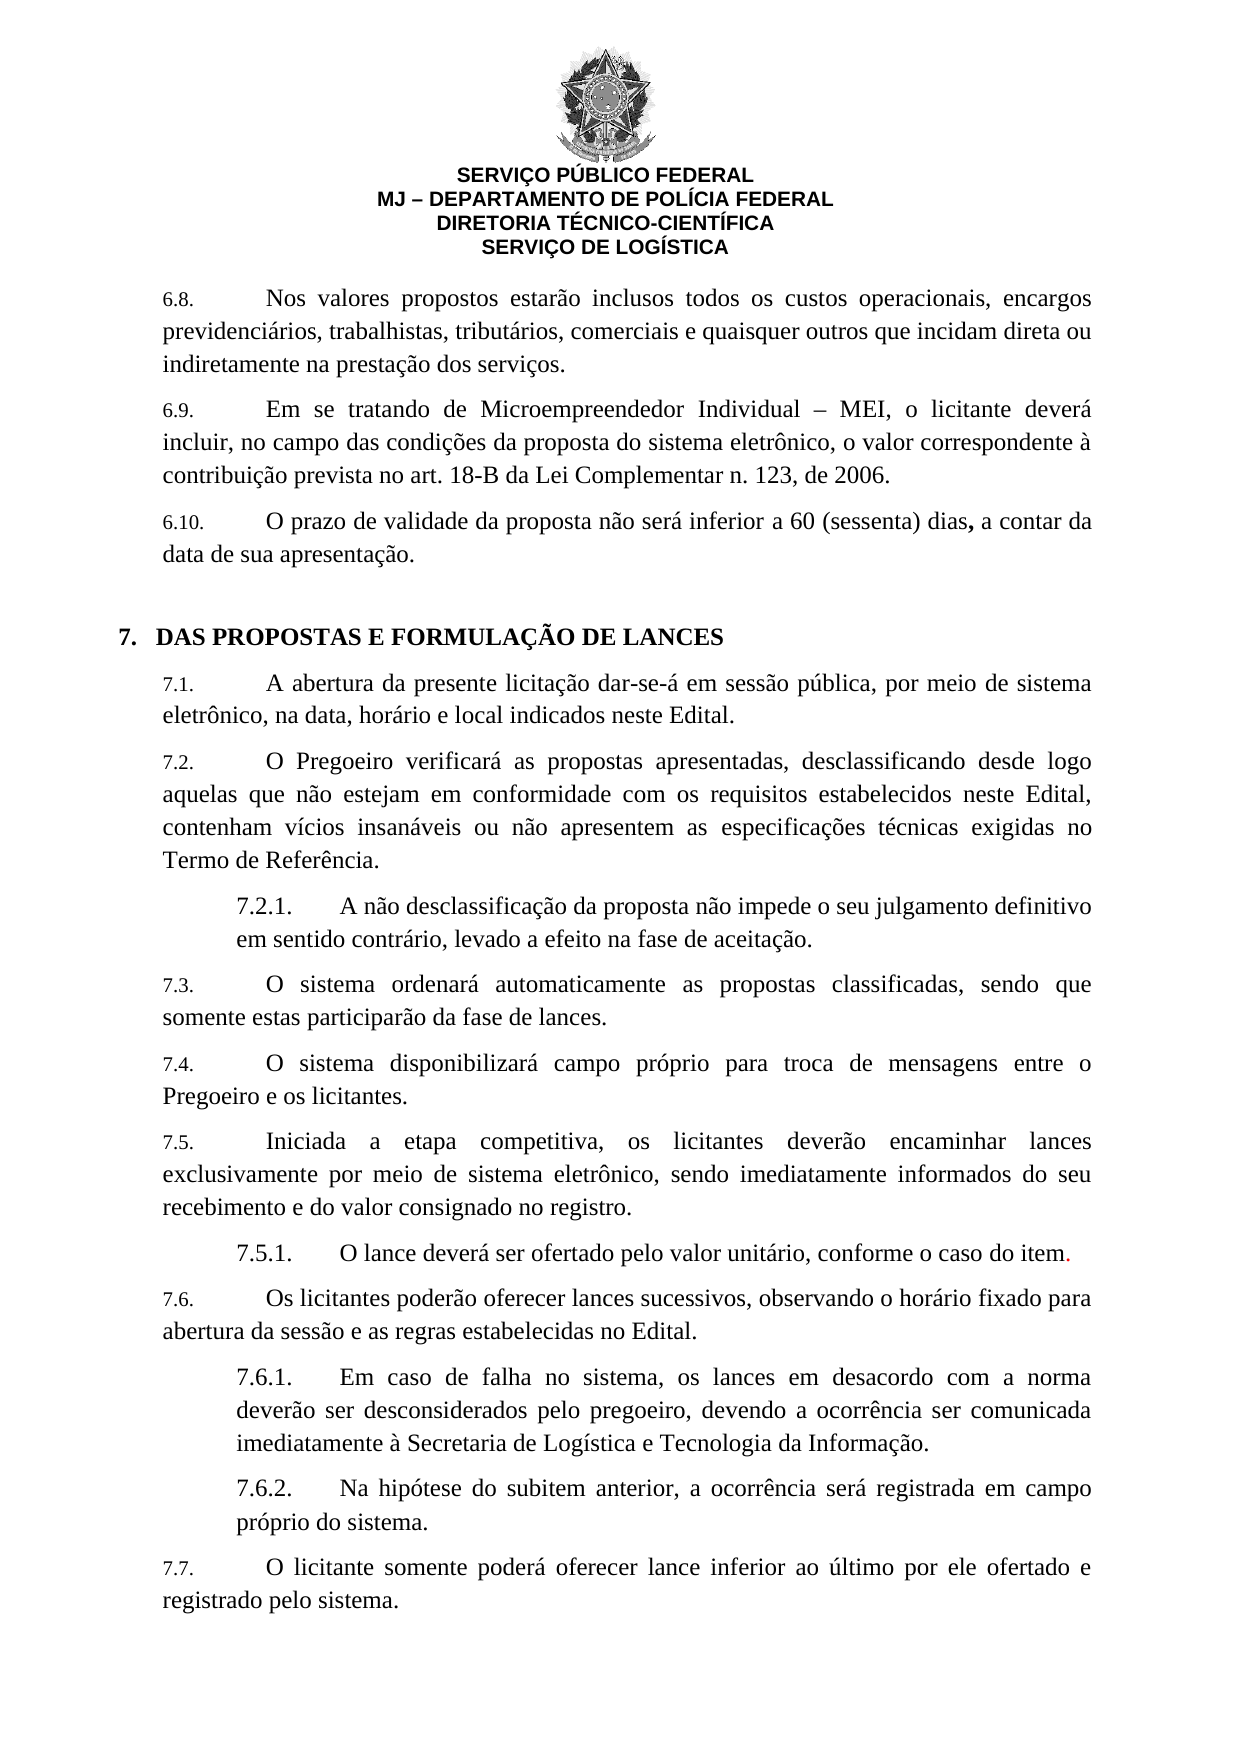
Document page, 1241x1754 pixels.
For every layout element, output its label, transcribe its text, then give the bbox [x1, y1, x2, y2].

list O sistema ordenará automaticamente as propostas classificadas, sendo que somente estas participarão da fase de lances. [162, 969, 1092, 1031]
list O licitante somente poderá oferecer lance inferior ao último por ele ofertado e registrado pelo sistema. [162, 1552, 1092, 1614]
list Nos valores propostos estarão inclusos todos os custos operacionais, encargos previdenciários, trabalhistas, tributários, comerciais e quaisquer outros que incidam direta ou indiretamente na prestação dos serviços. [162, 283, 1092, 378]
list O prazo de validade da proposta não será inferior a 60 (sessenta) dias, a contar da data de sua apresentação. [162, 506, 1092, 568]
list O lance deverá ser ofertado pelo valor unitário, conforme o caso do item. [236, 1238, 1092, 1267]
list Na hipótese do subitem anterior, a ocorrência será registrada em campo próprio do sistema. [236, 1473, 1092, 1535]
text DAS PROPOSTAS E FORMULAÇÃO DE LANCES [118, 622, 1092, 651]
list O Pregoeiro verificará as propostas apresentadas, desclassificando desde logo aquelas que não estejam em conformidade com os requisitos estabelecidos neste Edital, contenham vícios insanáveis ou não apresentem as especificações técnicas exigidas no Termo de Referência. [162, 746, 1092, 874]
list Iniciada a etapa competitiva, os licitantes deverão encaminhar lances exclusivamente por meio de sistema eletrônico, sendo imediatamente informados do seu recebimento e do valor consignado no registro. [162, 1126, 1092, 1221]
list Em caso de falha no sistema, os lances em desacordo com a norma deverão ser desconsiderados pelo pregoeiro, devendo a ocorrência ser comunicada imediatamente à Secretaria de Logística e Tecnologia da Informação. [236, 1362, 1092, 1457]
list Em se tratando de Microempreendedor Individual – MEI, o licitante deverá incluir, no campo das condições da proposta do sistema eletrônico, o valor correspondente à contribuição prevista no art. 18-B da Lei Complementar n. 123, de 2006. [162, 394, 1092, 489]
list Os licitantes poderão oferecer lances sucessivos, observando o horário fixado para abertura da sessão e as regras estabelecidas no Edital. [162, 1283, 1092, 1345]
list O sistema disponibilizará campo próprio para troca de mensagens entre o Pregoeiro e os licitantes. [162, 1048, 1092, 1109]
list A não desclassificação da proposta não impede o seu julgamento definitivo em sentido contrário, levado a efeito na fase de aceitação. [236, 891, 1092, 952]
list A abertura da presente licitação dar-se-á em sessão pública, por meio de sistema eletrônico, na data, horário e local indicados neste Edital. [162, 668, 1092, 729]
